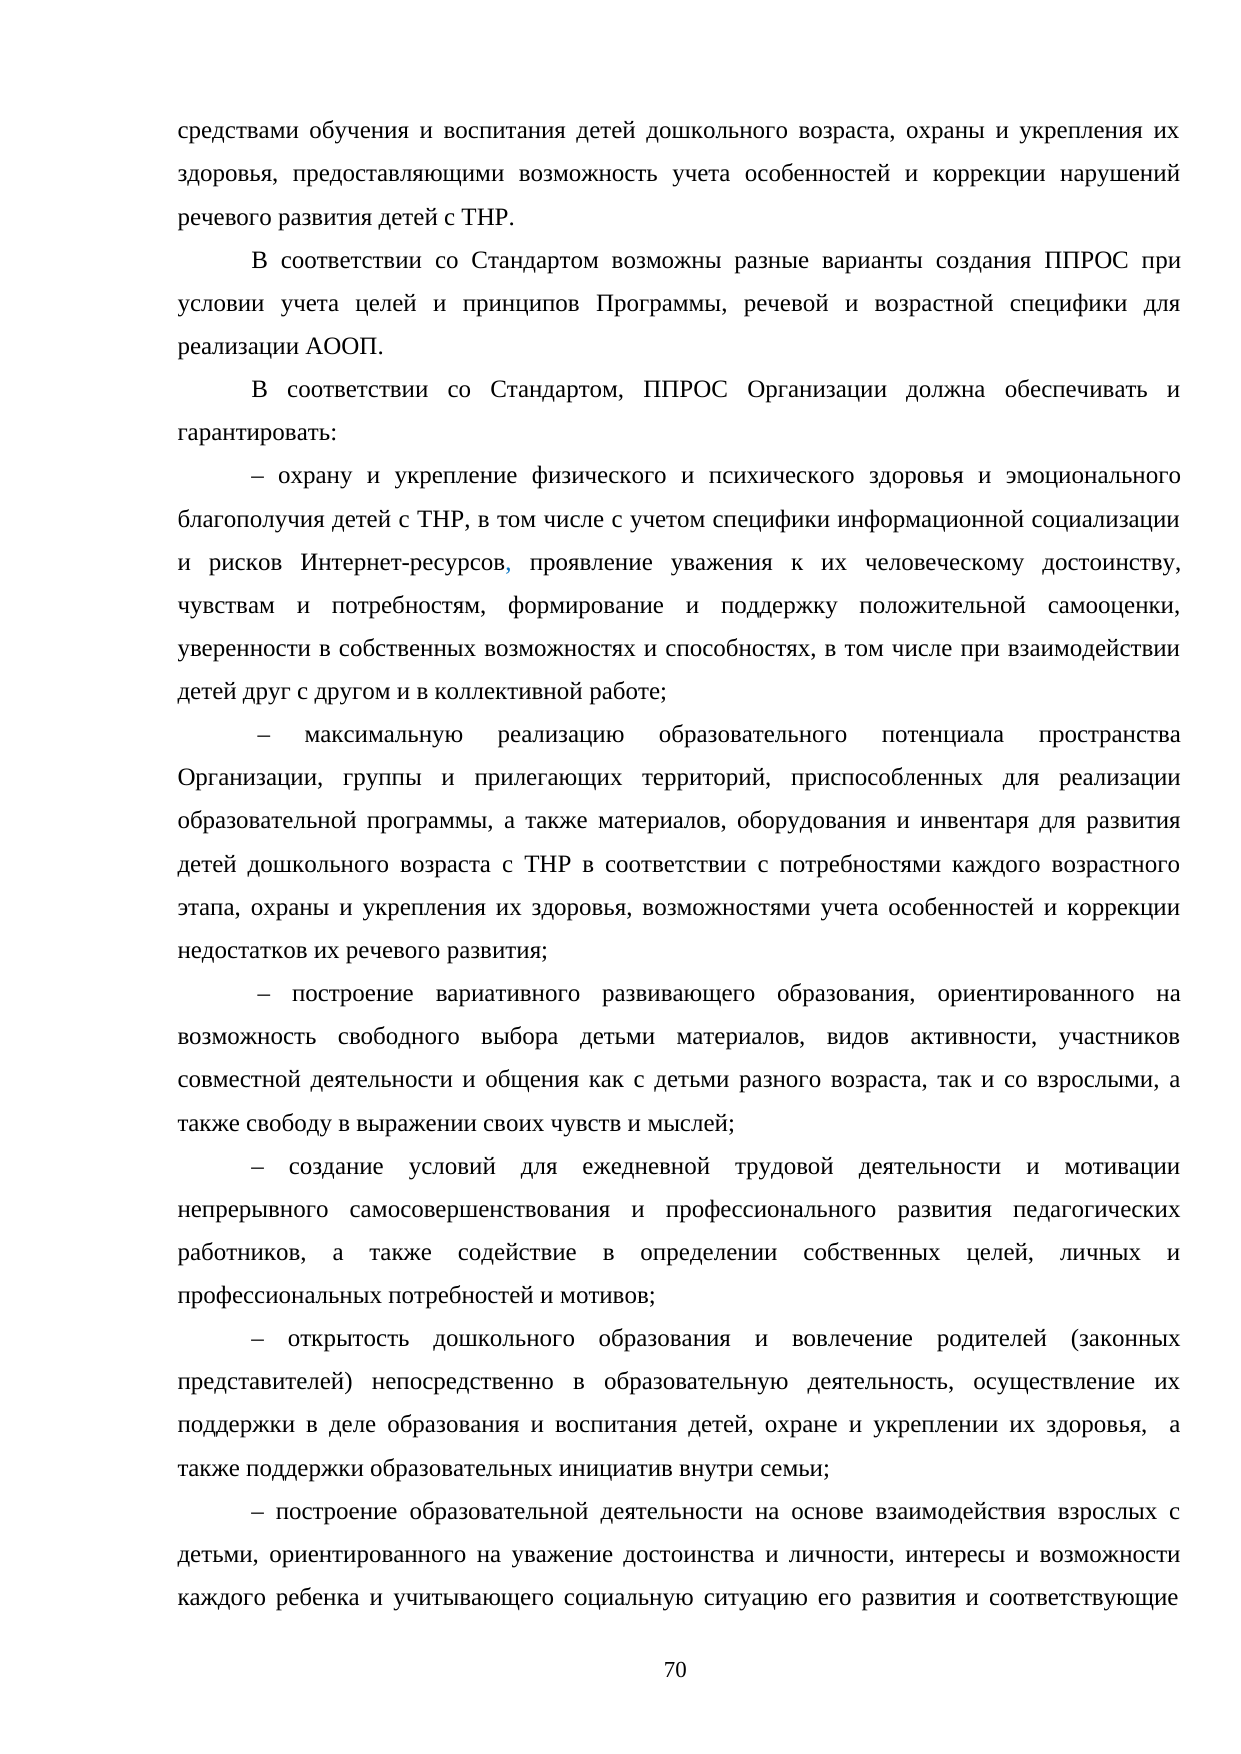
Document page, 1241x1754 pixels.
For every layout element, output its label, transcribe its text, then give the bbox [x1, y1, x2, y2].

list открытость дошкольного образования и вовлечение родителей (законных представителей) непосредственно в образовательную деятельность, осуществление их поддержки в деле образования и воспитания детей, охране и укреплении их здоровья, а также поддержки образовательных инициатив внутри семьи; [177, 1323, 1181, 1481]
list охрану и укрепление физического и психического здоровья и эмоционального благополучия детей с ТНР, в том числе с учетом специфики информационной социализации и рисков Интернет-ресурсов, проявление уважения к их человеческому достоинству, чувствам и потребностям, формирование и поддержку положительной самооценки, уверенности в собственных возможностях и способностях, в том числе при взаимодействии детей друг с другом и в коллективной работе; [177, 461, 1182, 705]
list создание условий для ежедневной трудовой деятельности и мотивации непрерывного самосовершенствования и профессионального развития педагогических работников, а также содействие в определении собственных целей, личных и профессиональных потребностей и мотивов; [177, 1151, 1181, 1309]
text В соответствии со Стандартом, ППРОС Организации должна обеспечивать и гарантировать: [177, 374, 1181, 446]
text средствами обучения и воспитания детей дошкольного возраста, охраны и укрепления их здоровья, предоставляющими возможность учета особенностей и коррекции нарушений речевого развития детей с ТНР. [177, 115, 1181, 230]
text В соответствии со Стандартом возможны разные варианты создания ППРОС при условии учета целей и принципов Программы, речевой и возрастной специфики для реализации АООП. [177, 245, 1182, 360]
list построение образовательной деятельности на основе взаимодействия взрослых с детьми, ориентированного на уважение достоинства и личности, интересы и возможности каждого ребенка и учитывающего социальную ситуацию его развития и соответствующие [177, 1496, 1181, 1611]
list максимальную реализацию образовательного потенциала пространства Организации, группы и прилегающих территорий, приспособленных для реализации образовательной программы, а также материалов, оборудования и инвентаря для развития детей дошкольного возраста с ТНР в соответствии с потребностями каждого возрастного этапа, охраны и укрепления их здоровья, возможностями учета особенностей и коррекции недостатков их речевого развития; [177, 719, 1182, 964]
list построение вариативного развивающего образования, ориентированного на возможность свободного выбора детьми материалов, видов активности, участников совместной деятельности и общения как с детьми разного возраста, так и со взрослыми, а также свободу в выражении своих чувств и мыслей; [177, 978, 1181, 1136]
